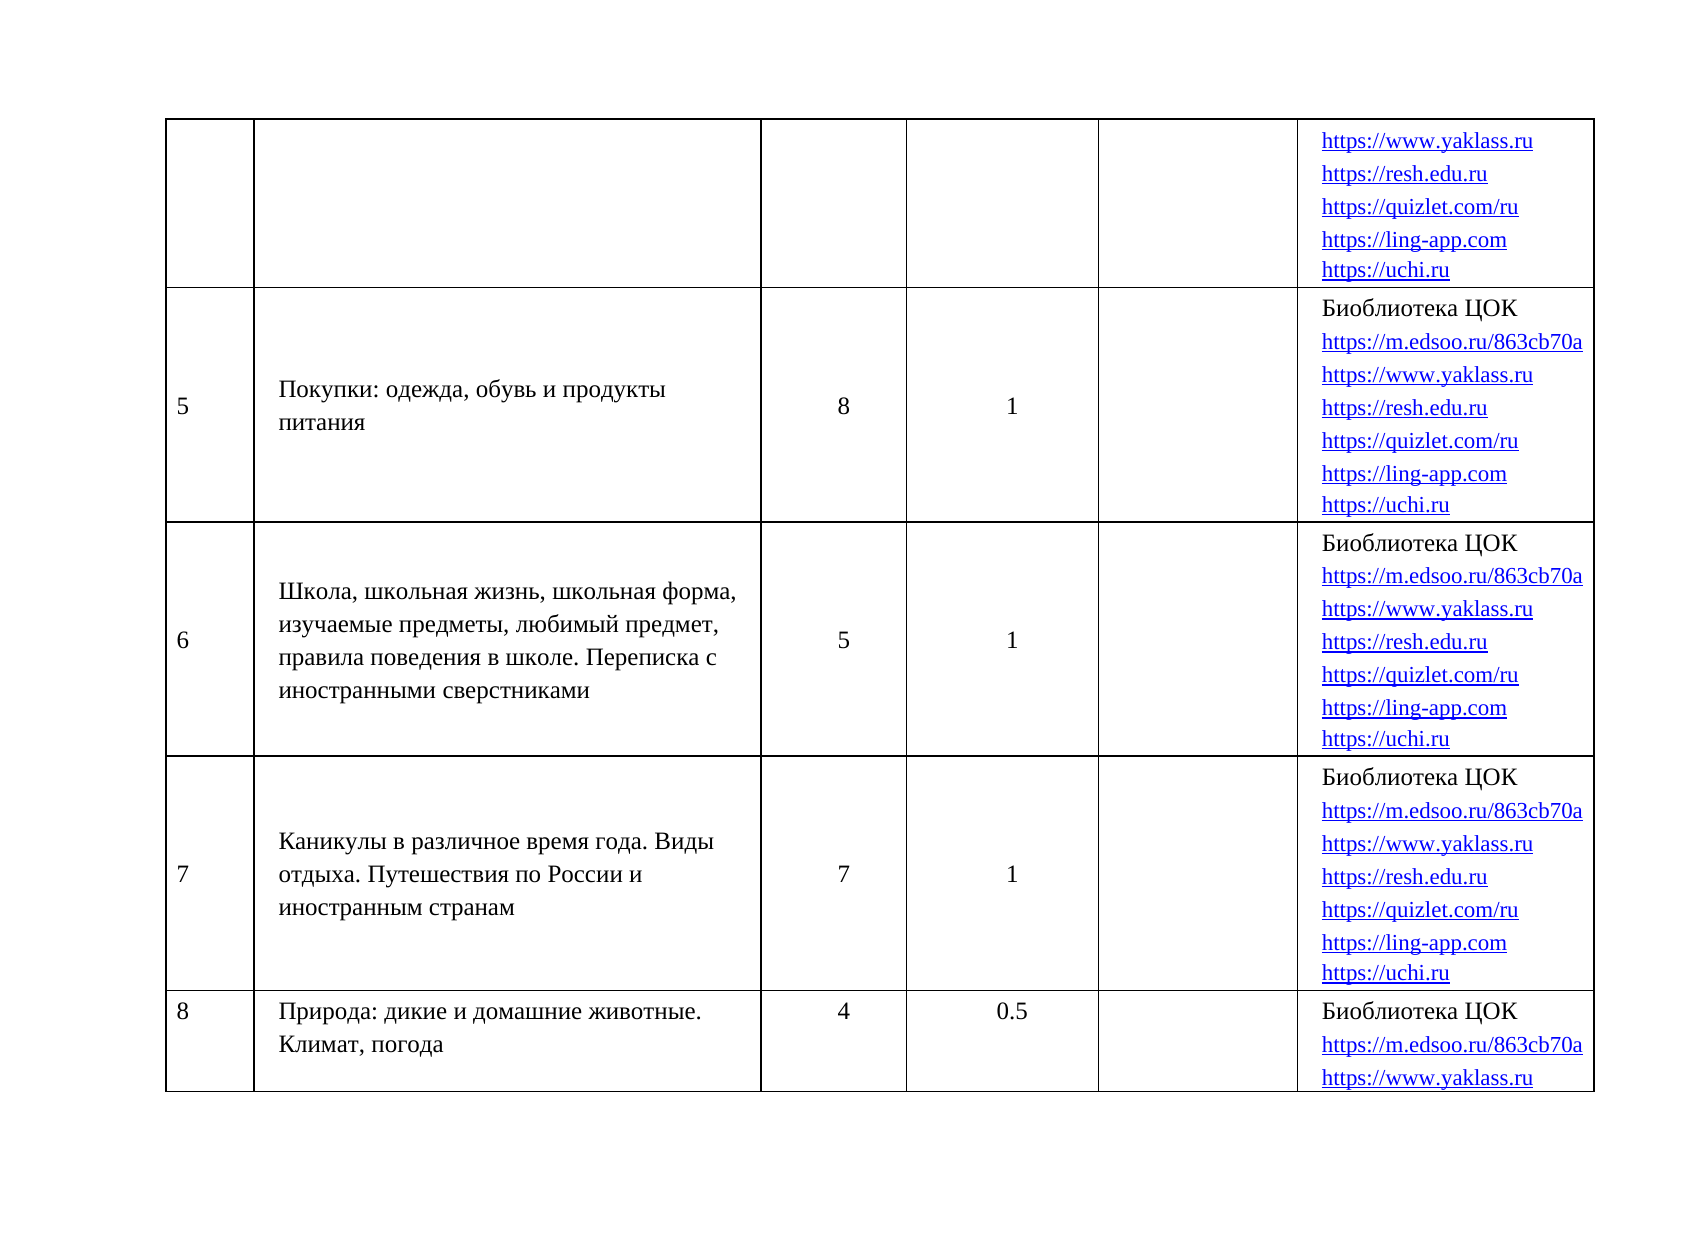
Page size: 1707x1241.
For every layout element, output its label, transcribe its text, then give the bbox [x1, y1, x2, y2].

table_cell Биоблиотека ЦОК https://m.edsoo.ru/863cb70a https://www.yaklass.ru https://resh.edu.ru https://quizlet.com/ru https://ling-app.com https://uchi.ru [1298, 288, 1593, 521]
table_cell [1099, 523, 1297, 755]
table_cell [1298, 991, 1593, 1091]
table_cell 1 [907, 523, 1098, 755]
table_cell Каникулы в различное время года. Виды отдыха. Путешествия по России и иностранным странам [255, 757, 760, 989]
table_cell Школа, школьная жизнь, школьная форма, изучаемые предметы, любимый предмет, правила поведения в школе. Переписка с иностранными сверстниками [255, 523, 760, 755]
table_cell 0.5 [907, 991, 1098, 1091]
table_cell Биоблиотека ЦОК https://m.edsoo.ru/863cb70a https://www.yaklass.ru https://resh.edu.ru https://quizlet.com/ru https://ling-app.com https://uchi.ru [1298, 757, 1593, 989]
table_cell 8 [762, 288, 906, 521]
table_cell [255, 991, 760, 1091]
table_cell [1099, 757, 1297, 989]
table_cell [1099, 120, 1297, 287]
table_cell 7 [762, 757, 906, 989]
table_cell 1 [907, 757, 1098, 989]
table_cell Биоблиотека ЦОК https://m.edsoo.ru/863cb70a https://www.yaklass.ru https://resh.edu.ru https://quizlet.com/ru https://ling-app.com https://uchi.ru [1298, 523, 1593, 755]
table_cell [1099, 991, 1297, 1091]
table_cell 1 [907, 120, 1098, 287]
table_cell 7 [167, 757, 253, 989]
table_cell 5 [167, 288, 253, 521]
table_cell 1 [907, 288, 1098, 521]
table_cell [1298, 120, 1593, 287]
table_cell Покупки: одежда, обувь и продукты питания [255, 288, 760, 521]
table_cell 6 [167, 523, 253, 755]
table_cell [1099, 288, 1297, 521]
table_cell 6 [762, 120, 906, 287]
table_cell 4 [762, 991, 906, 1091]
table_cell 5 [762, 523, 906, 755]
table_cell 4 [167, 120, 253, 287]
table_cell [255, 120, 760, 287]
table_cell 8 [167, 991, 253, 1091]
